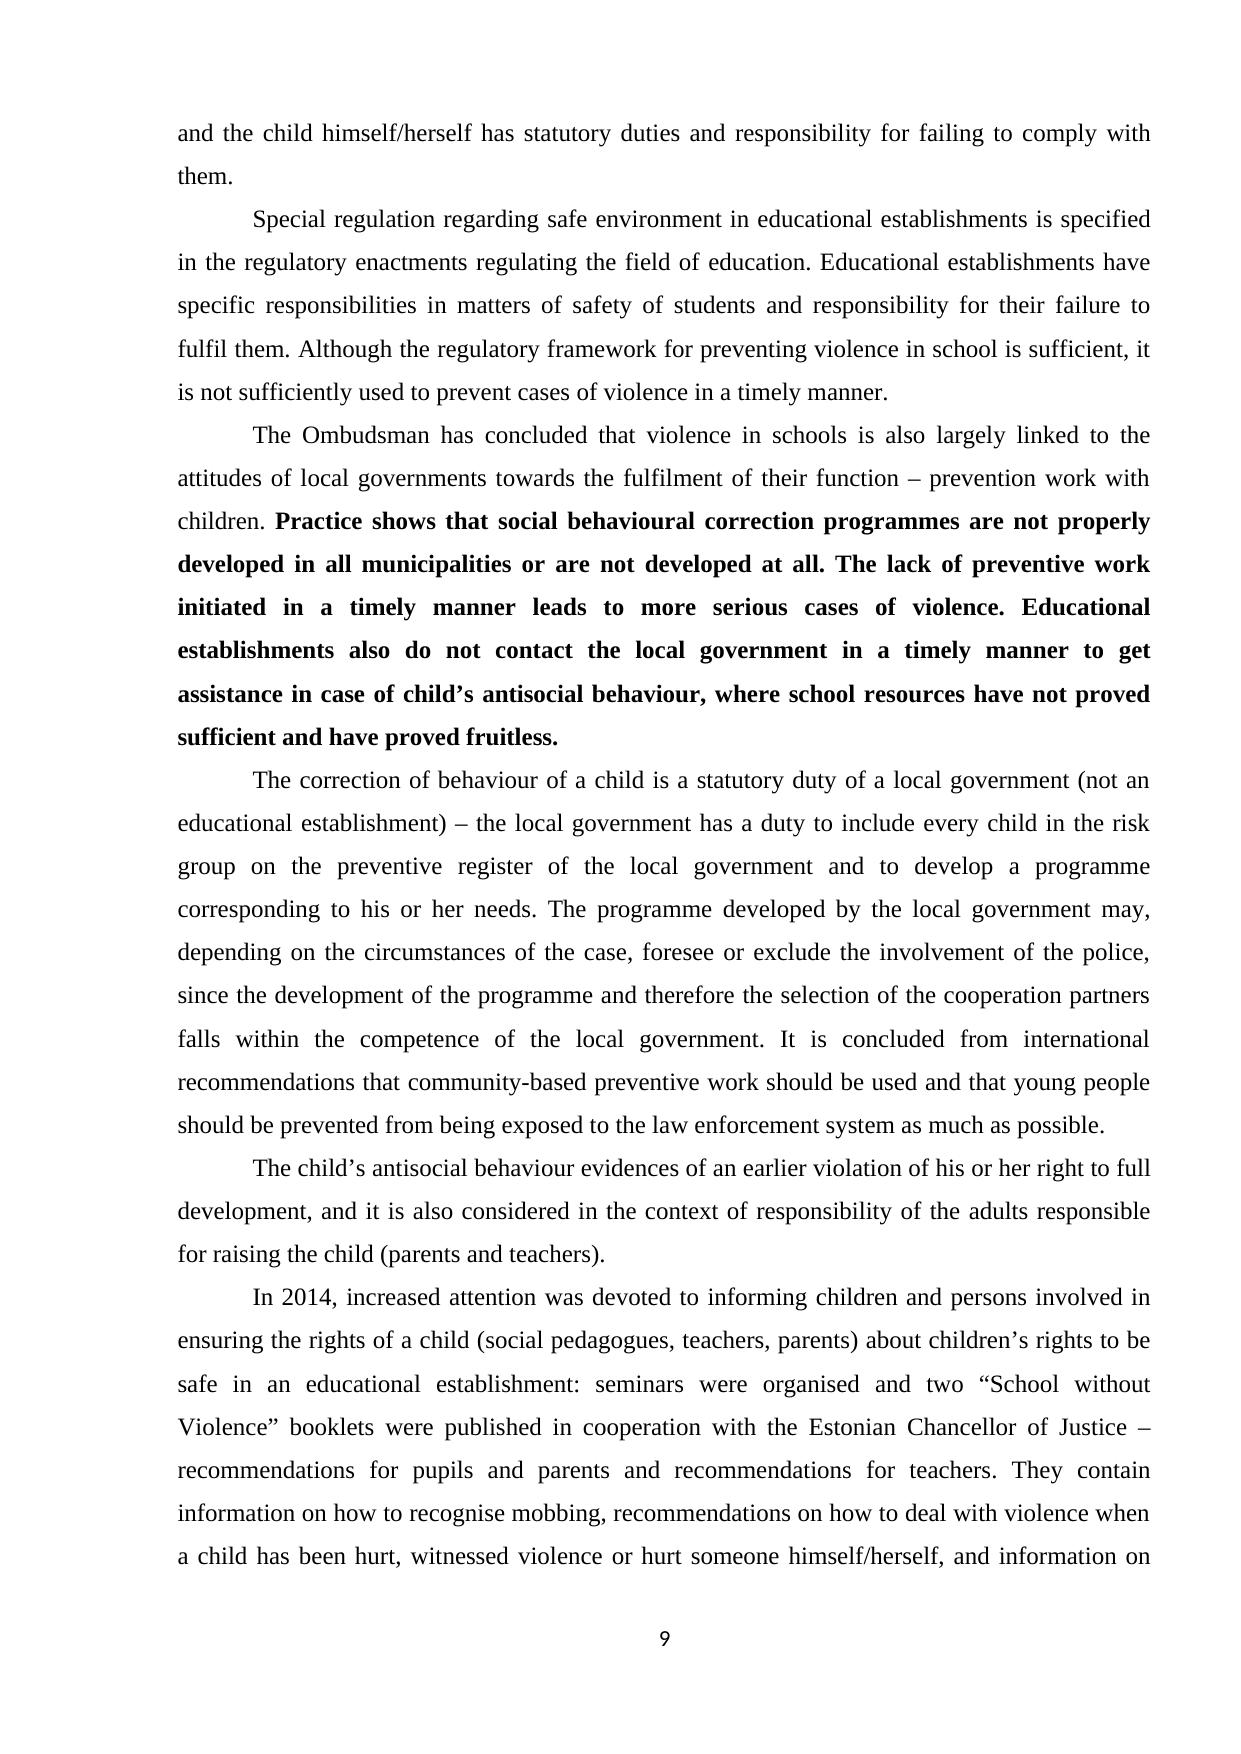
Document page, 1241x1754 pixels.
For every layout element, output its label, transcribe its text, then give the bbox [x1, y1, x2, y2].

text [177, 118, 1152, 190]
text The correction of behaviour of a child is a statutory duty of a local government (not an educational establishment) – the local government has a duty to include every child in the risk group on the preventive register of the local government and to develop a programme corresponding to his or her needs. The programme developed by the local government may, depending on the circumstances of the case, foresee or exclude the involvement of the police, since the development of the programme and therefore the selection of the cooperation partners falls within the competence of the local government. It is concluded from international recommendations that community-based preventive work should be used and that young people should be prevented from being exposed to the law enforcement system as much as possible. [177, 765, 1152, 1139]
text The child’s antisocial behaviour evidences of an earlier violation of his or her right to full development, and it is also considered in the context of responsibility of the adults responsible for raising the child (parents and teachers). [177, 1153, 1152, 1268]
text The Ombudsman has concluded that violence in schools is also largely linked to the attitudes of local governments towards the fulfilment of their function – prevention work with children. Practice shows that social behavioural correction programmes are not properly developed in all municipalities or are not developed at all. The lack of preventive work initiated in a timely manner leads to more serious cases of violence. Educational establishments also do not contact the local government in a timely manner to get assistance in case of child’s antisocial behaviour, where school resources have not proved sufficient and have proved fruitless. [177, 420, 1152, 751]
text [177, 1282, 1152, 1570]
text Special regulation regarding safe environment in educational establishments is specified in the regulatory enactments regulating the field of education. Educational establishments have specific responsibilities in matters of safety of students and responsibility for their failure to fulfil them. Although the regulatory framework for preventing violence in school is sufficient, it is not sufficiently used to prevent cases of violence in a timely manner. [177, 204, 1152, 406]
